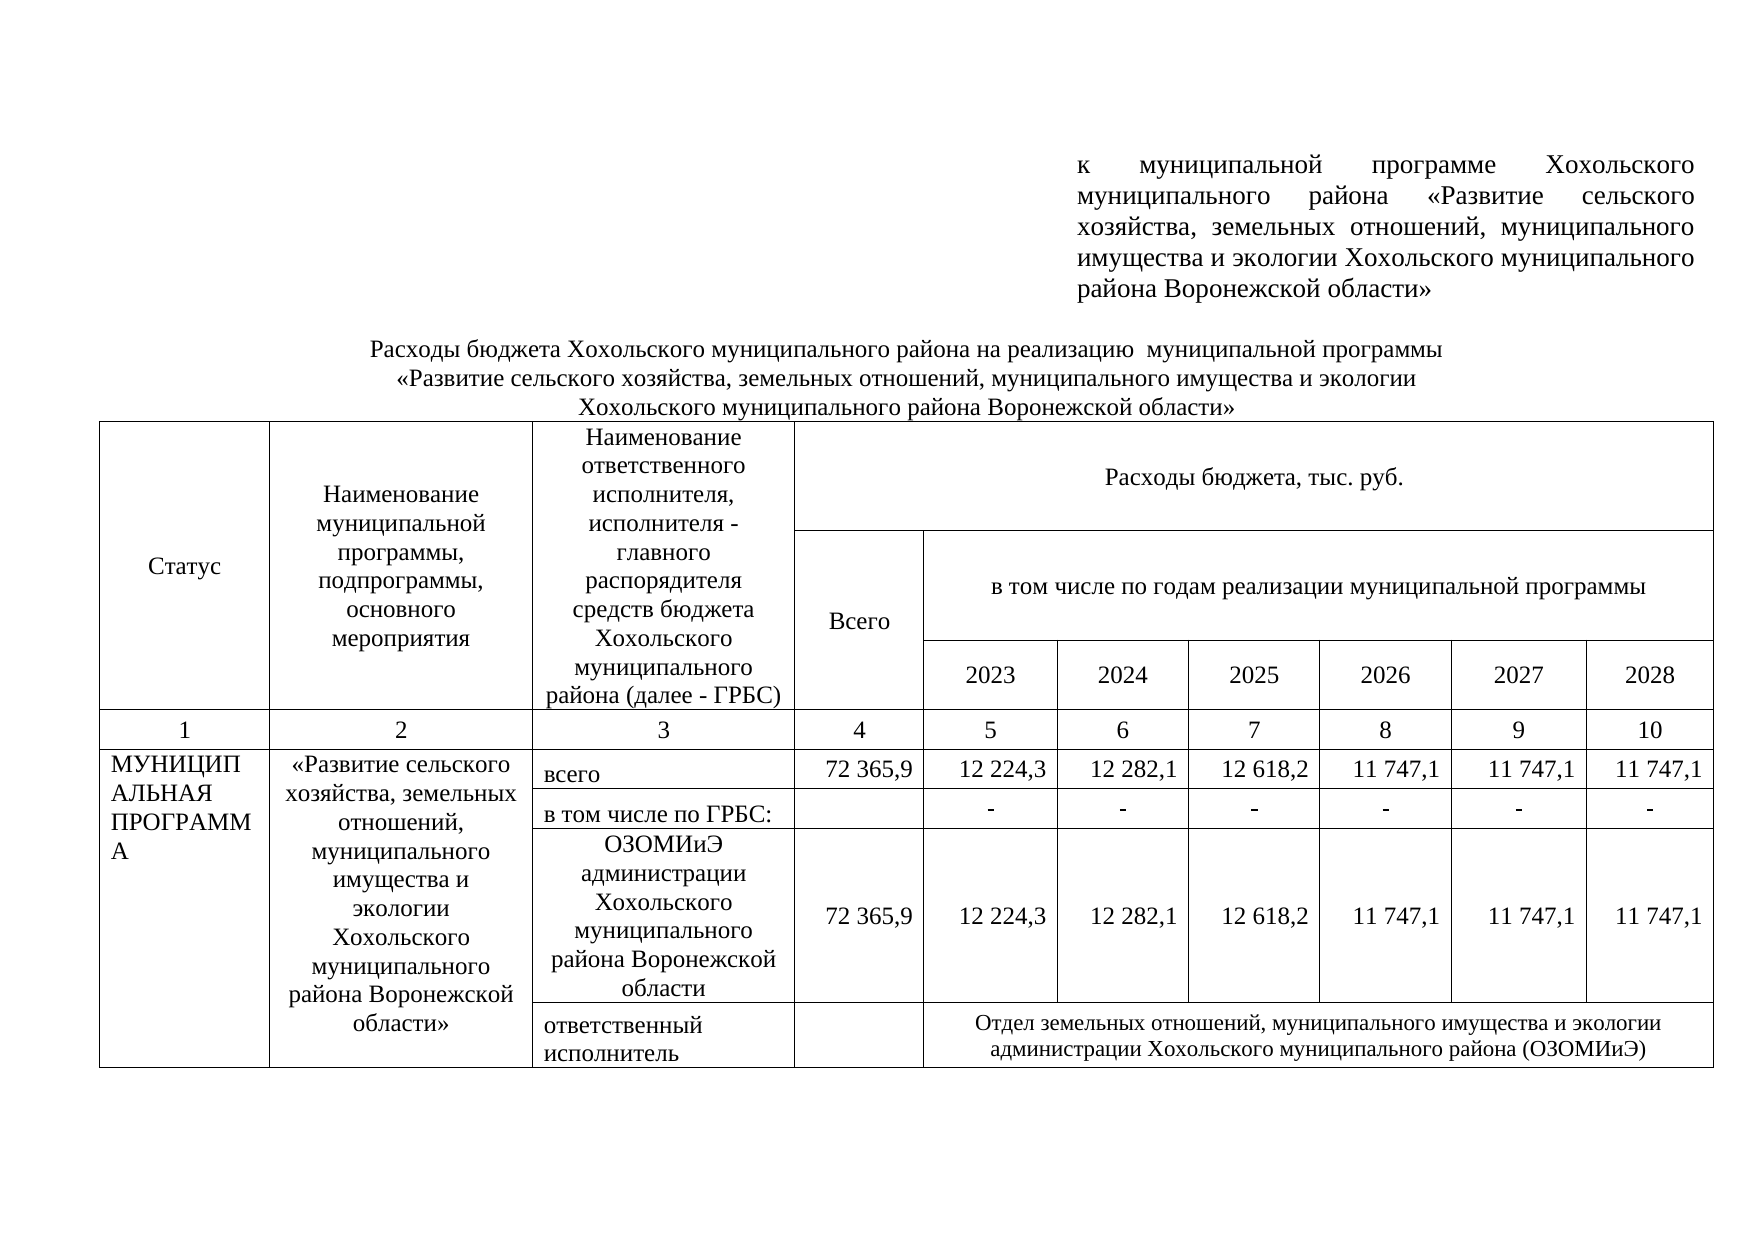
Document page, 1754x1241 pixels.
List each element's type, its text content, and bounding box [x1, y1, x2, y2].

table_cell 12 224,3 [924, 829, 1057, 1002]
table_cell Отдел земельных отношений, муниципального имущества и экологии администрации Хохольского муниципального района (ОЗОМИиЭ) [924, 1003, 1713, 1067]
table_cell 1 [100, 710, 269, 748]
table_cell 11 747,1 [1320, 750, 1451, 787]
text Хохольского муниципального района Воронежской области» [118, 392, 1695, 421]
table_cell 2026 [1320, 641, 1451, 709]
table_cell 11 747,1 [1587, 750, 1713, 787]
table_cell 12 618,2 [1189, 750, 1319, 787]
table_cell 2 [270, 710, 532, 748]
table_cell 2025 [1189, 641, 1319, 709]
table_cell 9 [1452, 710, 1586, 748]
table_cell МУНИЦИПАЛЬНАЯ ПРОГРАММА [100, 750, 269, 1067]
table_cell 4 [795, 710, 923, 748]
table_cell [924, 789, 1057, 828]
table_header Статус [100, 422, 269, 709]
table_cell 2023 [924, 641, 1057, 709]
table_cell 11 747,1 [1320, 829, 1451, 1002]
table_cell всего [533, 750, 794, 787]
table_cell [795, 1003, 923, 1067]
text Расходы бюджета Хохольского муниципального района на реализацию муниципальной программы «Развитие сельского хозяйства, земельных отношений, муниципального имущества и экологии [118, 334, 1695, 392]
table_cell 11 747,1 [1452, 829, 1586, 1002]
table_cell [1587, 789, 1713, 828]
table_cell ОЗОМИиЭ администрации Хохольского муниципального района Воронежской области [533, 829, 794, 1002]
table_cell в том числе по ГРБС: [533, 789, 794, 828]
table_cell 6 [1058, 710, 1188, 748]
table_cell «Развитие сельского хозяйства, земельных отношений, муниципального имущества и экологии Хохольского муниципального района Воронежской области» [270, 750, 532, 1067]
text к муниципальной программе Хохольского муниципального района «Развитие сельского хозяйства, земельных отношений, муниципального имущества и экологии Хохольского муниципального района Воронежской области» [1077, 148, 1695, 303]
table_cell 11 747,1 [1587, 829, 1713, 1002]
table_cell 12 224,3 [924, 750, 1057, 787]
table_cell [1452, 789, 1586, 828]
table_header Расходы бюджета, тыс. руб. [795, 422, 1713, 530]
table_cell 2024 [1058, 641, 1188, 709]
table_cell 12 282,1 [1058, 750, 1188, 787]
table_cell 2028 [1587, 641, 1713, 709]
table_cell 11 747,1 [1452, 750, 1586, 787]
table_cell в том числе по годам реализации муниципальной программы [924, 531, 1713, 639]
table_cell 12 618,2 [1189, 829, 1319, 1002]
table_cell 72 365,9 [795, 750, 923, 787]
table_cell 72 365,9 [795, 829, 923, 1002]
table_cell 8 [1320, 710, 1451, 748]
table_cell [1058, 789, 1188, 828]
table_cell 5 [924, 710, 1057, 748]
table_header Наименование ответственного исполнителя, исполнителя - главного распорядителя средств бюджета Хохольского муниципального района (далее - ГРБС) [533, 422, 794, 709]
table_cell 2027 [1452, 641, 1586, 709]
table_cell 10 [1587, 710, 1713, 748]
table_cell [795, 789, 923, 828]
table_cell 7 [1189, 710, 1319, 748]
table_cell Всего [795, 531, 923, 709]
table_cell 12 282,1 [1058, 829, 1188, 1002]
table_cell 3 [533, 710, 794, 748]
table_cell ответственный исполнитель [533, 1003, 794, 1067]
table_header Наименование муниципальной программы, подпрограммы, основного мероприятия [270, 422, 532, 709]
table_cell [1189, 789, 1319, 828]
table_cell [1320, 789, 1451, 828]
